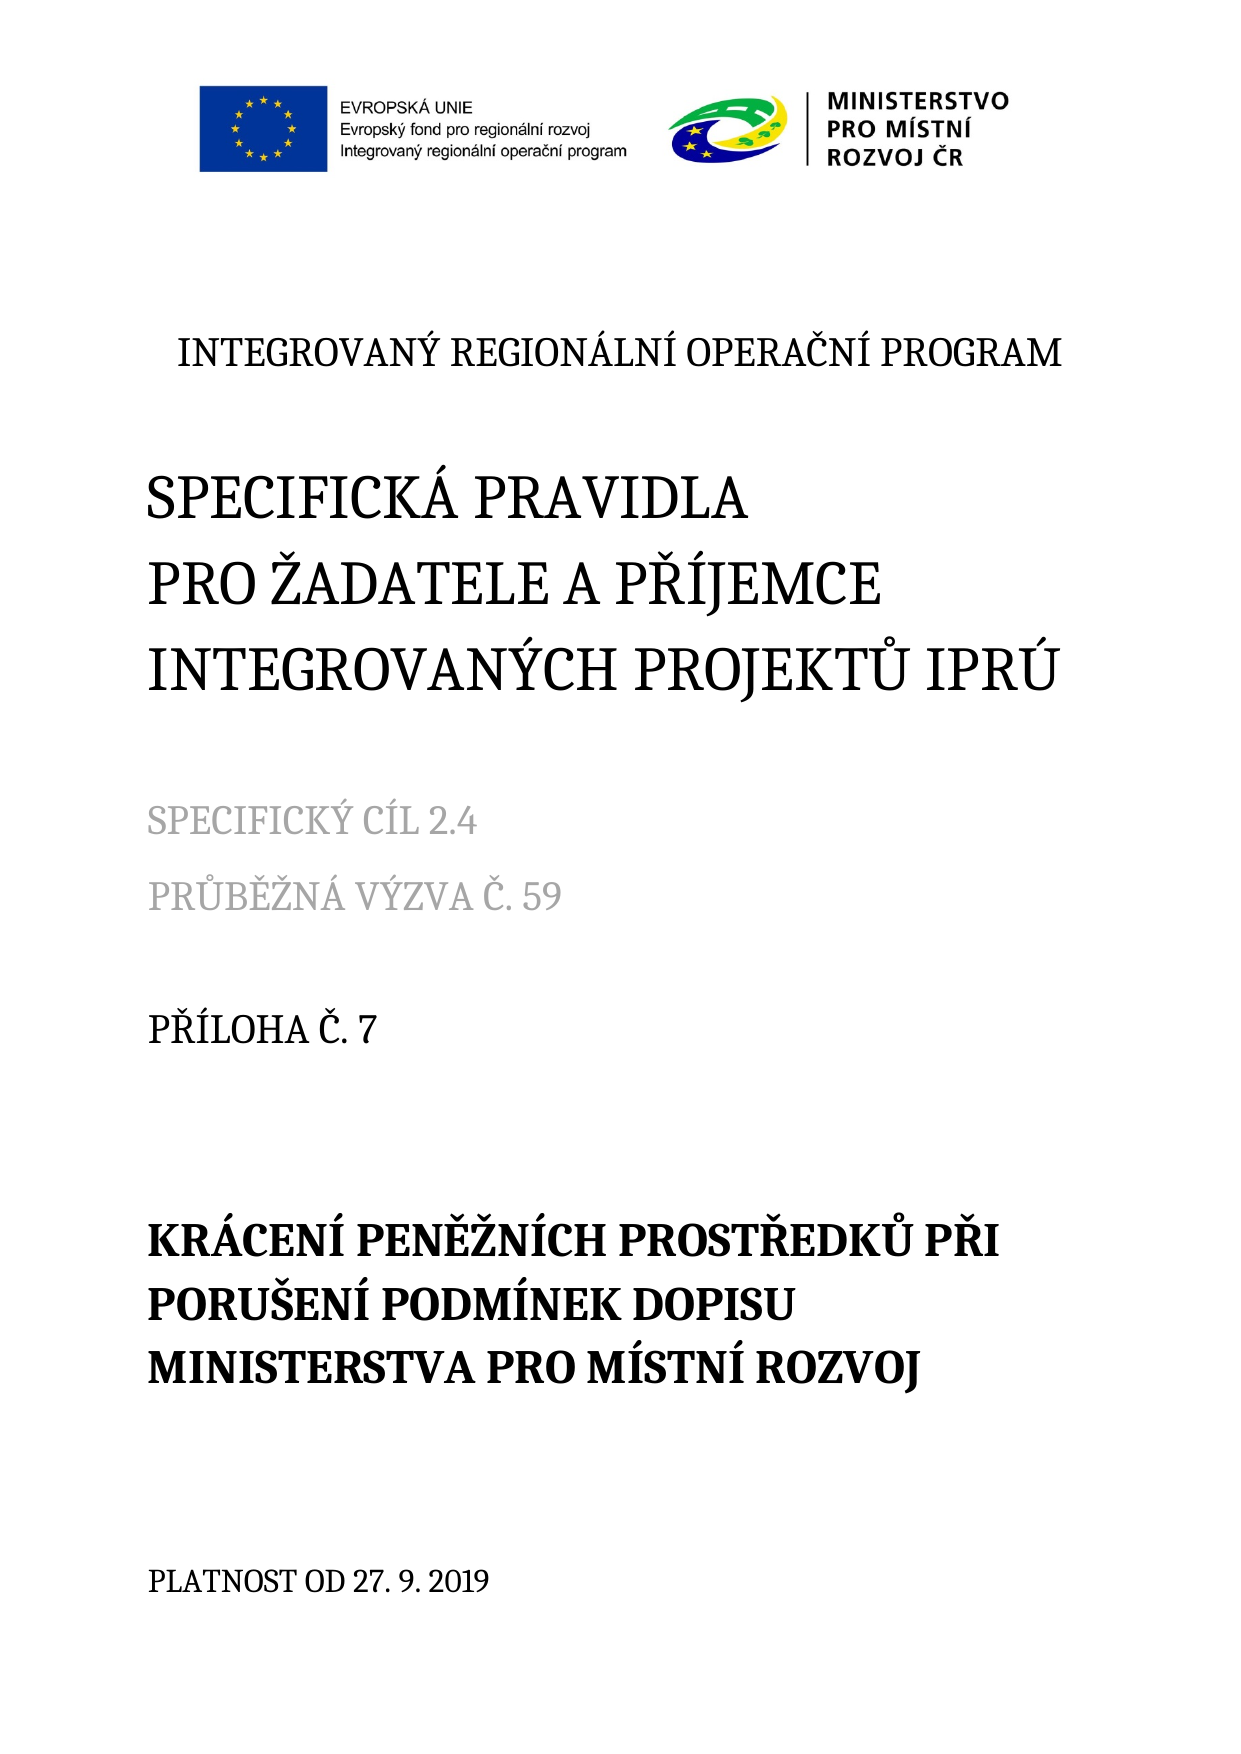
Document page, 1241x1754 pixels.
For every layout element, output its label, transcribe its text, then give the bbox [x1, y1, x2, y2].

text krácení penĚžních prostředků při porušení podmínek dopisu ministerstva pro místní rozvoj [148, 1214, 1092, 1395]
text SPECIFICKÁ PRAVIDLA [148, 462, 1092, 534]
text INTEGROVANÝ REGIONÁLNÍ OPERAČNÍ PROGRAM [148, 328, 1092, 376]
text PRO ŽADATELE A PŘÍJEMCE INTEGROVANých PROJEKTů IPRÚ [148, 548, 1092, 706]
text pLATNOST OD 27. 9. 2019 [148, 1562, 1092, 1601]
picture [171, 56, 1036, 200]
text PŘÍLOHA Č. 7 [148, 1006, 1092, 1054]
text PRŮBĚŽNÁ výzva č. 59 [148, 872, 1092, 920]
text SPECIFICKÝ CÍL 2.4 [148, 797, 1092, 844]
